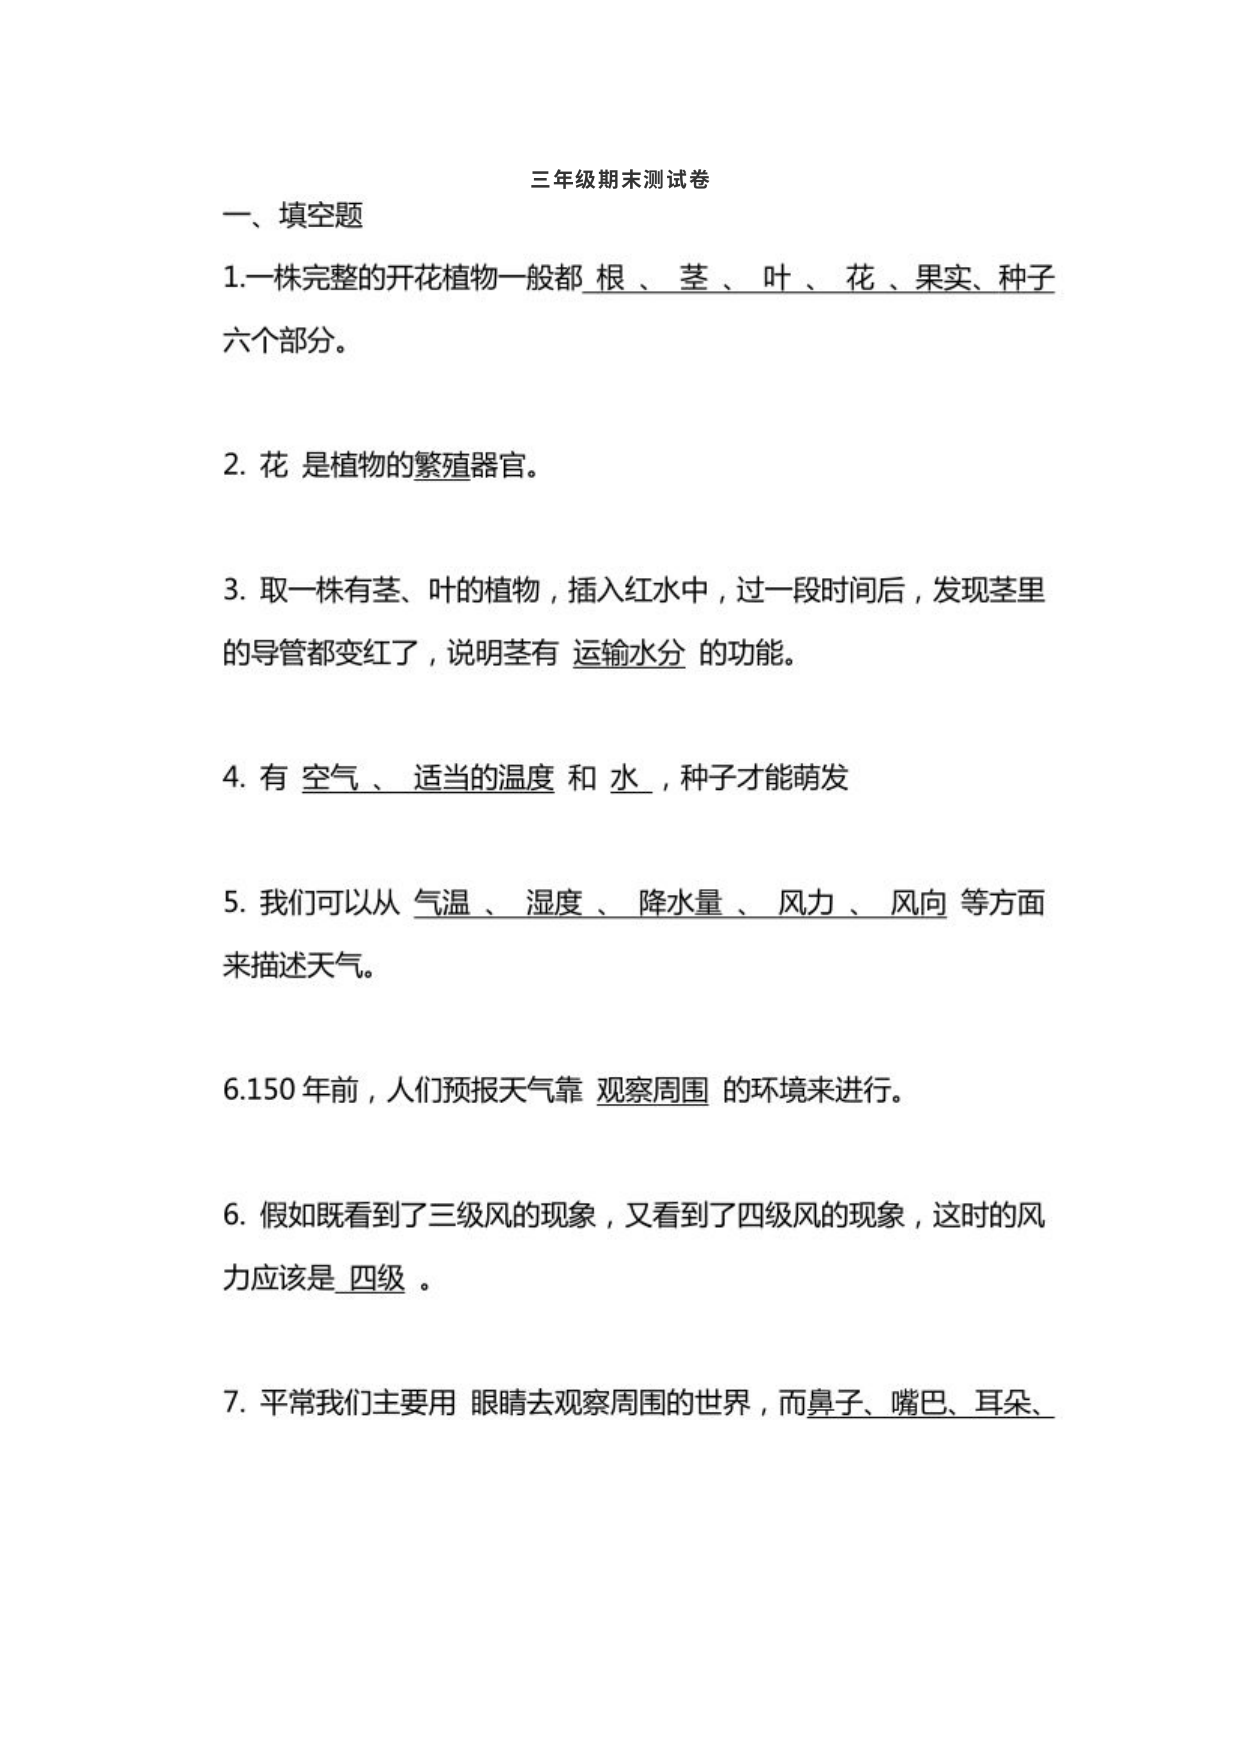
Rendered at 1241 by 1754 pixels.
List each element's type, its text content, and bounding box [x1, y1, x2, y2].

text 三年级期末测试卷 [187, 162, 1053, 194]
picture [187, 194, 1135, 1429]
